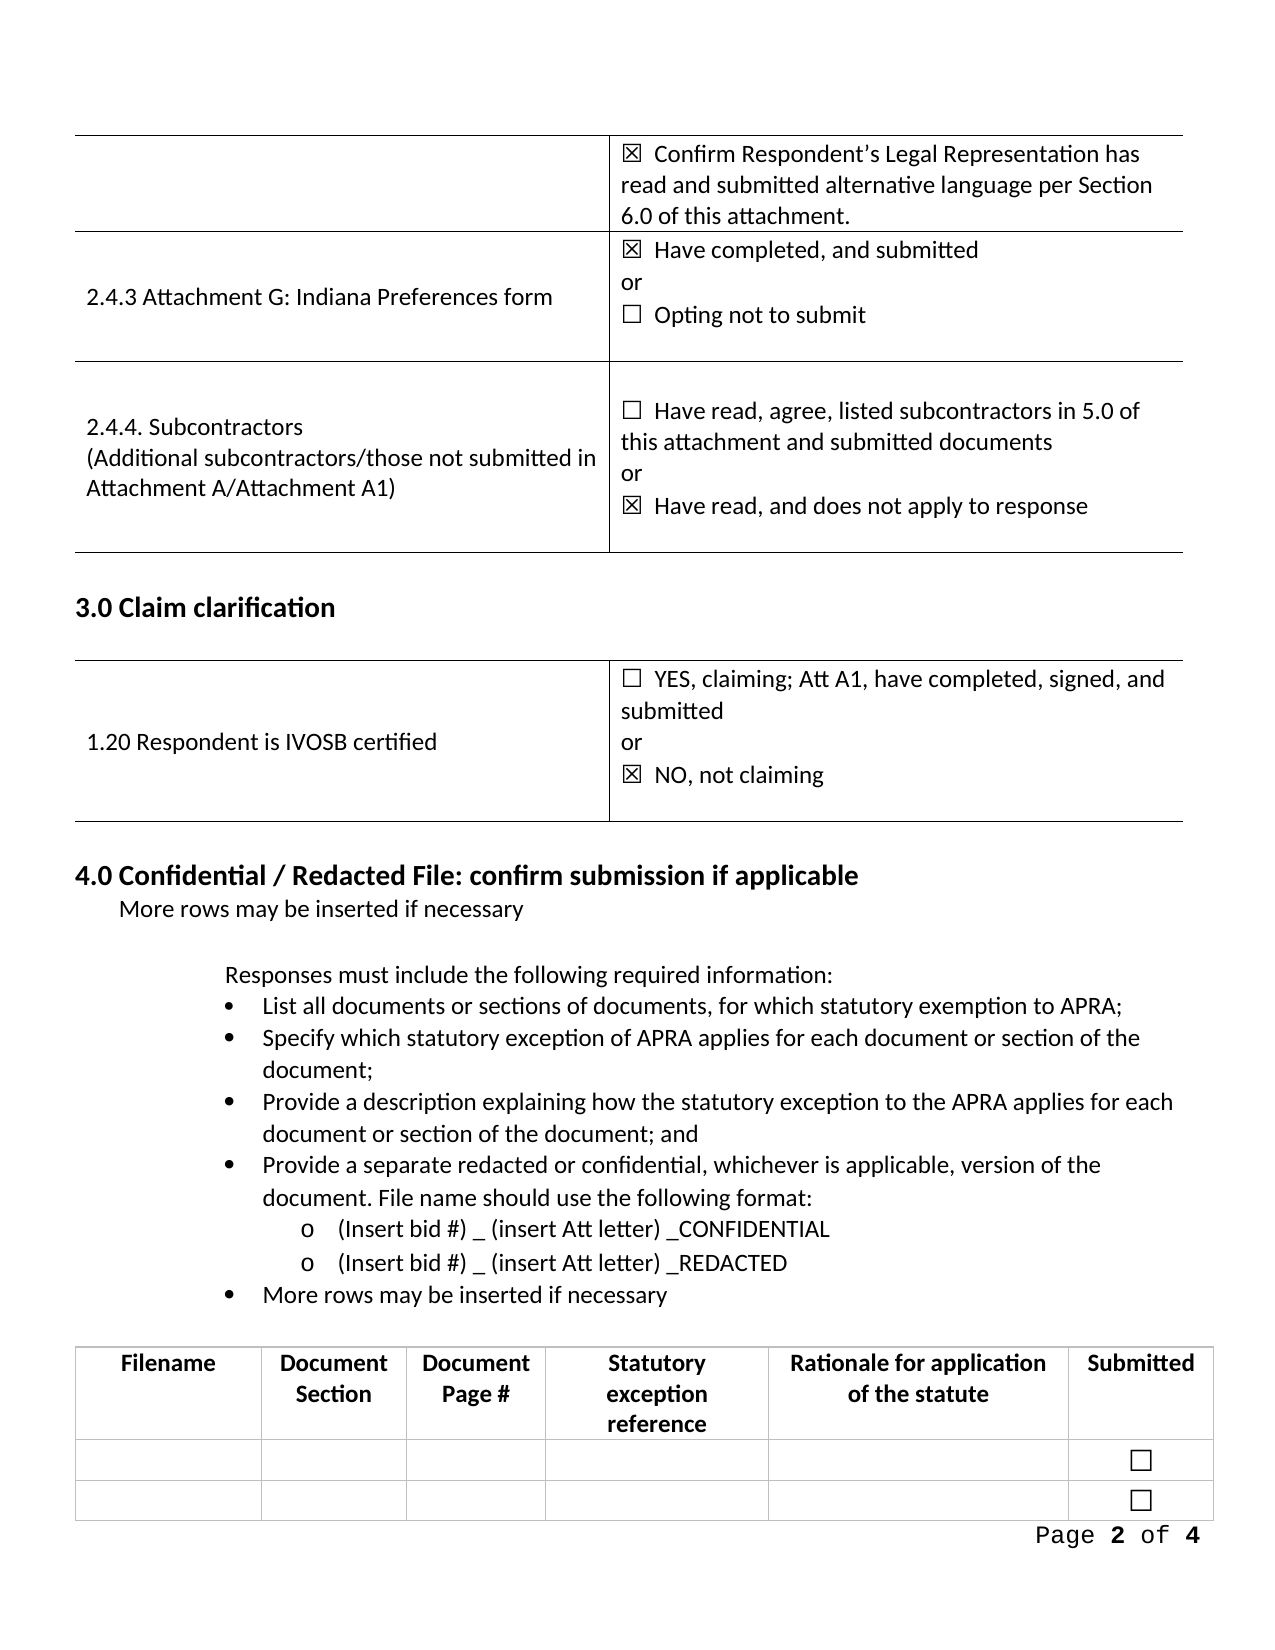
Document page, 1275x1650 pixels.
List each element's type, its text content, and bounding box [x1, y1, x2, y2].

list Provide a description explaining how the statutory exception to the APRA applies for each document or section of the document; and [225, 1086, 1200, 1148]
list (Insert bid #) _ (insert Att letter) _REDACTED [300, 1247, 1200, 1279]
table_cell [610, 136, 1182, 231]
text Responses must include the following required information: [150, 959, 1200, 990]
table_cell [262, 1440, 406, 1480]
table_cell [76, 1440, 261, 1480]
table_header Filename [76, 1348, 261, 1439]
table_cell Have read, agree, listed subcontractors in 5.0 of this attachment and submitted documents or Have read, and does not apply to response [610, 362, 1182, 552]
table_cell [76, 1481, 261, 1520]
table_cell [262, 1481, 406, 1520]
table_cell [769, 1440, 1068, 1480]
table_cell [407, 1481, 545, 1520]
table_cell [546, 1481, 768, 1520]
list Specify which statutory exception of APRA applies for each document or section of the document; [225, 1022, 1200, 1084]
table_header YES, claiming; Att A1, have completed, signed, and submitted or NO, not claiming [610, 661, 1182, 821]
text More rows may be inserted if necessary [75, 893, 1200, 924]
table_header Rationale for application of the statute [769, 1348, 1068, 1439]
table_cell 2.4.4. Subcontractors (Additional subcontractors/those not submitted in Attachment A/Attachment A1) [75, 362, 609, 552]
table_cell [75, 136, 609, 231]
table_cell 2.4.3 Attachment G: Indiana Preferences form [75, 232, 609, 361]
list List all documents or sections of documents, for which statutory exemption to APRA; [225, 990, 1200, 1020]
list Claim clarification [75, 589, 1200, 624]
table_cell [407, 1440, 545, 1480]
table_cell Have completed, and submitted or Opting not to submit [610, 232, 1182, 361]
table_header 1.20 Respondent is IVOSB certified [75, 661, 609, 821]
table_header Statutory exception reference [546, 1348, 768, 1439]
table_header Document Page # [407, 1348, 545, 1439]
list More rows may be inserted if necessary [225, 1279, 1200, 1309]
table_cell [546, 1440, 768, 1480]
table_cell [769, 1481, 1068, 1520]
table_header Document Section [262, 1348, 406, 1439]
list Confidential / Redacted File: confirm submission if applicable [75, 857, 1200, 893]
list Provide a separate redacted or confidential, whichever is applicable, version of the document. File name should use the following format: [225, 1150, 1200, 1212]
table_header Submitted [1069, 1348, 1213, 1439]
list (Insert bid #) _ (insert Att letter) _CONFIDENTIAL [300, 1214, 1200, 1245]
